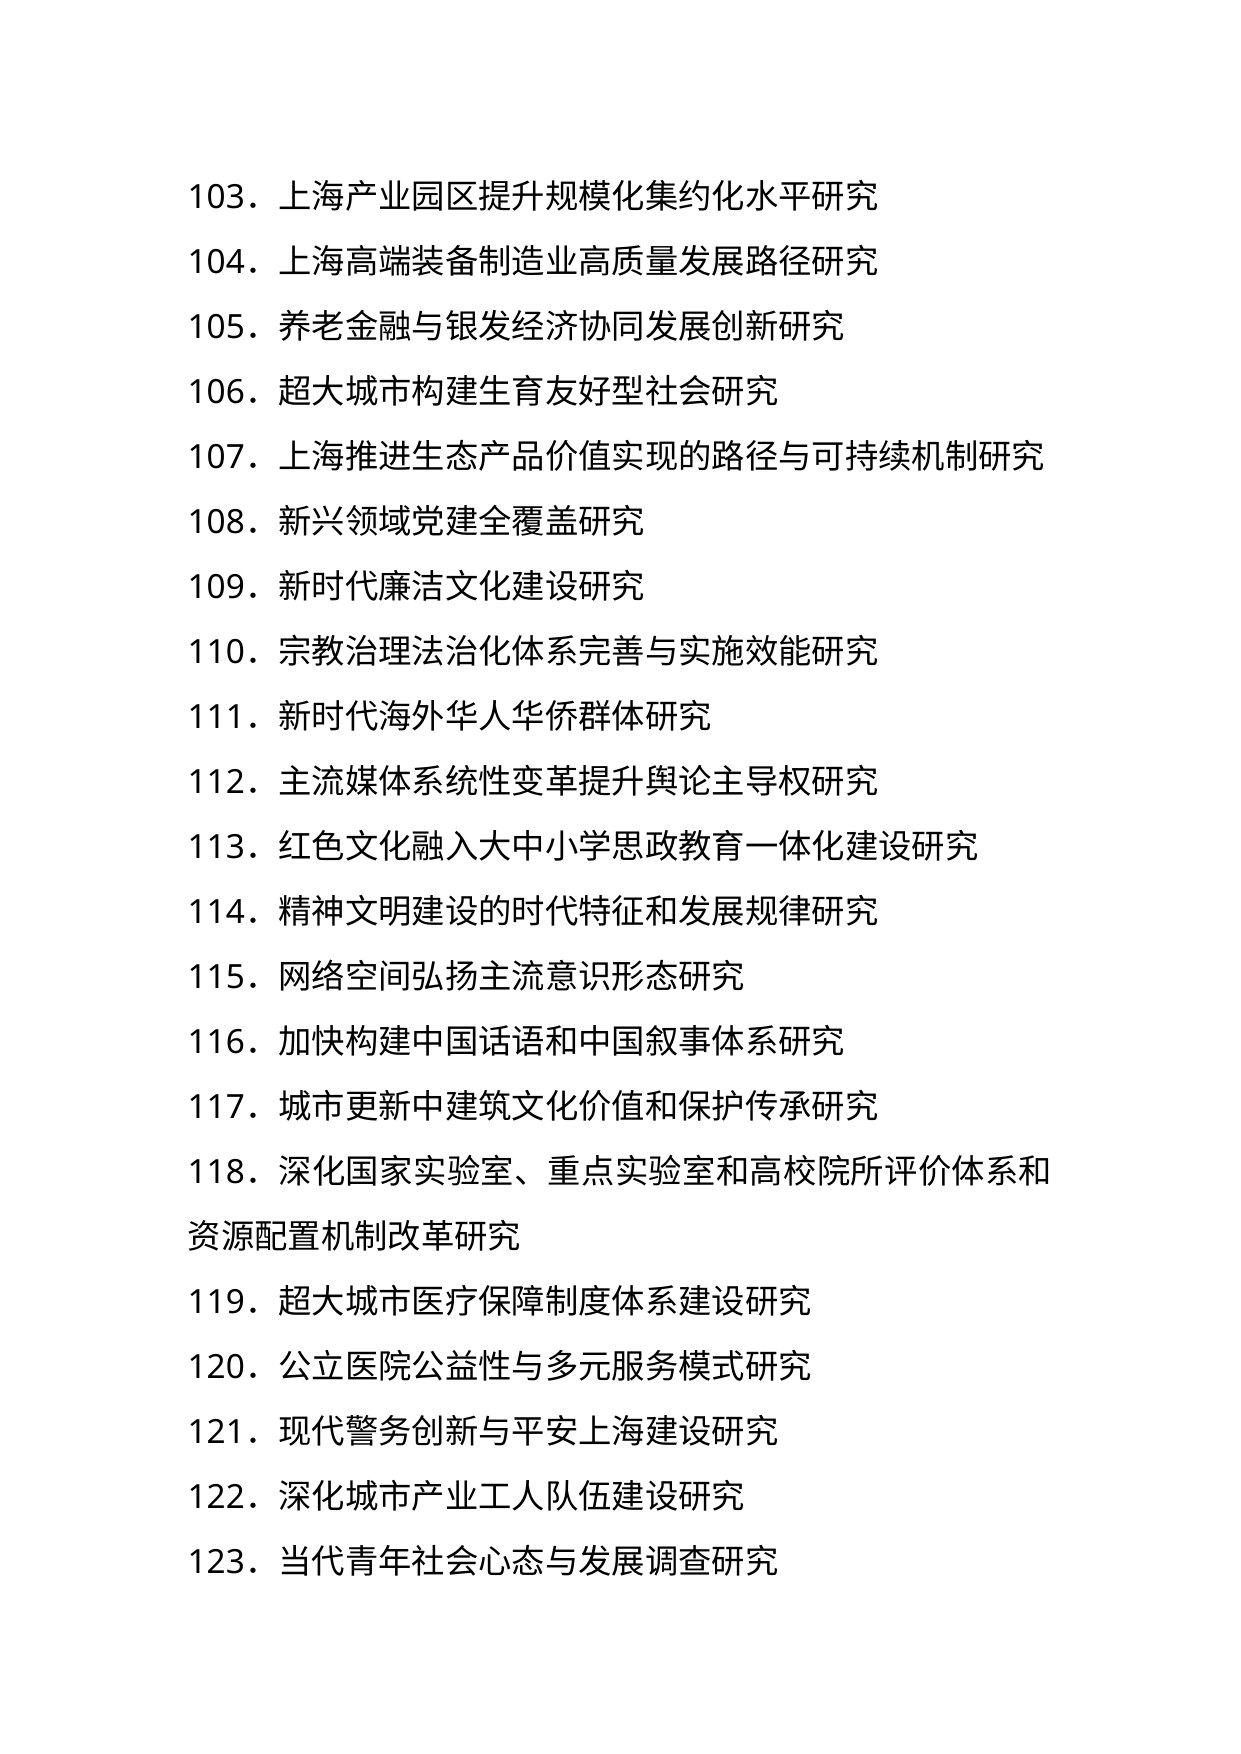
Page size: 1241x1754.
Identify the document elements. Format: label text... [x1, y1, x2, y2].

text 118．深化国家实验室、重点实验室和高校院所评价体系和资源配置机制改革研究 [187, 1137, 1053, 1267]
text 114．精神文明建设的时代特征和发展规律研究 [187, 877, 1053, 942]
text 120．公立医院公益性与多元服务模式研究 [187, 1332, 1053, 1397]
text 109．新时代廉洁文化建设研究 [187, 552, 1053, 617]
text 110．宗教治理法治化体系完善与实施效能研究 [187, 617, 1053, 682]
text 107．上海推进生态产品价值实现的路径与可持续机制研究 [187, 422, 1053, 487]
text 122．深化城市产业工人队伍建设研究 [187, 1462, 1053, 1527]
text 103．上海产业园区提升规模化集约化水平研究 [187, 162, 1053, 227]
text 123．当代青年社会心态与发展调查研究 [187, 1527, 1053, 1592]
text 117．城市更新中建筑文化价值和保护传承研究 [187, 1072, 1053, 1137]
text 111．新时代海外华人华侨群体研究 [187, 682, 1053, 747]
text 112．主流媒体系统性变革提升舆论主导权研究 [187, 747, 1053, 812]
text 105．养老金融与银发经济协同发展创新研究 [187, 292, 1053, 357]
text 104．上海高端装备制造业高质量发展路径研究 [187, 227, 1053, 292]
text 108．新兴领域党建全覆盖研究 [187, 487, 1053, 552]
text 119．超大城市医疗保障制度体系建设研究 [187, 1267, 1053, 1332]
text 106．超大城市构建生育友好型社会研究 [187, 357, 1053, 422]
text 116．加快构建中国话语和中国叙事体系研究 [187, 1007, 1053, 1072]
text 115．网络空间弘扬主流意识形态研究 [187, 942, 1053, 1007]
text 113．红色文化融入大中小学思政教育一体化建设研究 [187, 812, 1053, 877]
text 121．现代警务创新与平安上海建设研究 [187, 1397, 1053, 1462]
